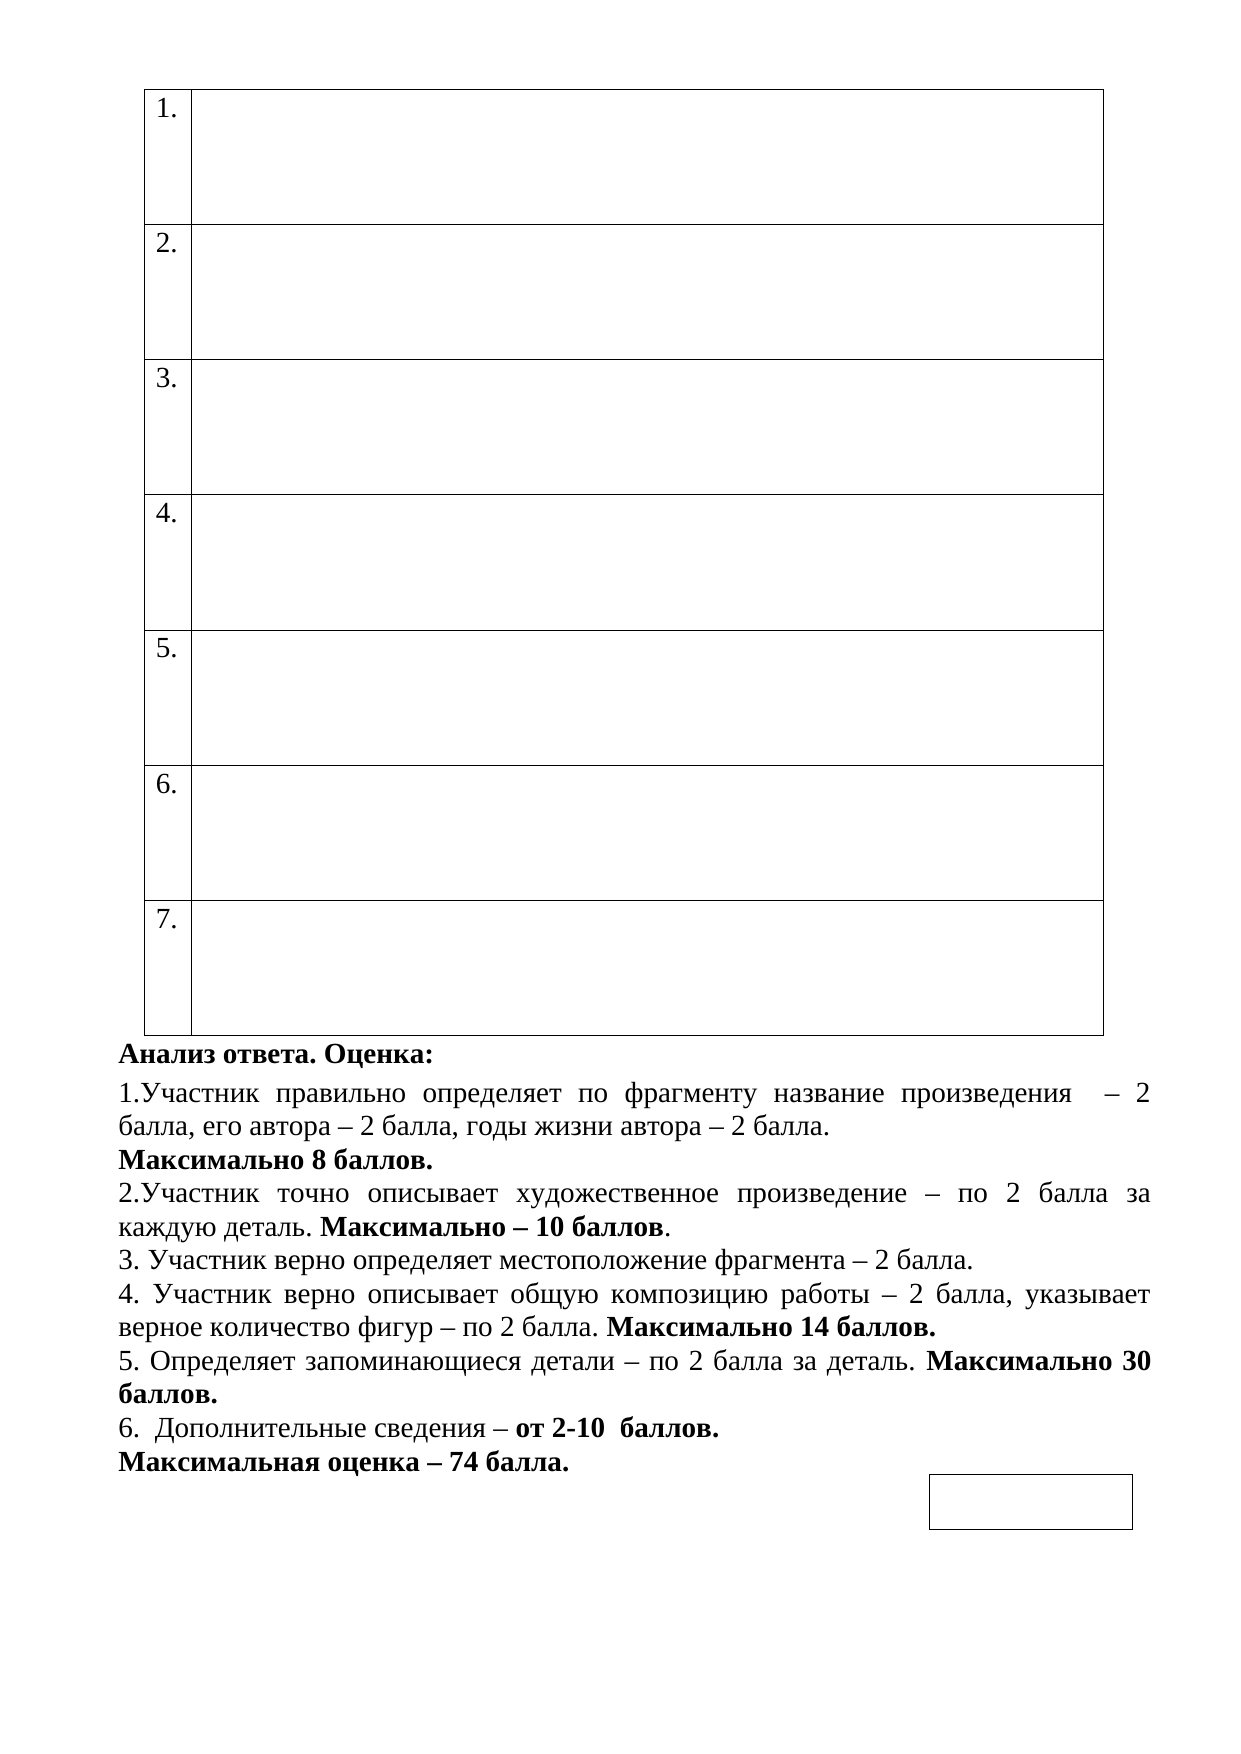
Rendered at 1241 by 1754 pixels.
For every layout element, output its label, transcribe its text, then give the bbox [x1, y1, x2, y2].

table_cell 6. [145, 766, 191, 900]
list 1.Участник правильно определяет по фрагменту название произведения – 2 балла, его автора – 2 балла, годы жизни автора – 2 балла. [118, 1075, 1152, 1142]
list Максимальная оценка – 74 балла. [118, 1444, 1152, 1477]
list 3. Участник верно определяет местоположение фрагмента – 2 балла. [118, 1242, 1152, 1276]
table_cell 3. [145, 360, 191, 494]
table_cell [192, 766, 1103, 900]
list Анализ ответа. Оценка: [118, 1036, 1152, 1070]
list 5. Определяет запоминающиеся детали – по 2 балла за деталь. Максимально 30 баллов. [118, 1343, 1152, 1410]
table_cell 5. [145, 631, 191, 765]
table_header [192, 90, 1103, 224]
table_cell 2. [145, 225, 191, 359]
table_cell [192, 225, 1103, 359]
table_cell [192, 360, 1103, 494]
list 4. Участник верно описывает общую композицию работы – 2 балла, указывает верное количество фигур – по 2 балла. Максимально 14 баллов. [118, 1276, 1152, 1343]
list 2.Участник точно описывает художественное произведение – по 2 балла за каждую деталь. Максимально – 10 баллов. [118, 1175, 1152, 1242]
table_cell 7. [145, 901, 191, 1035]
list Максимально 8 баллов. [118, 1142, 1152, 1175]
table_cell [192, 901, 1103, 1035]
list 6. Дополнительные сведения – от 2-10 баллов. [118, 1410, 1152, 1444]
table_header [930, 1475, 1132, 1529]
table_cell 4. [145, 495, 191, 629]
table_cell [192, 631, 1103, 765]
table_cell [192, 495, 1103, 629]
table_header 1. [145, 90, 191, 224]
